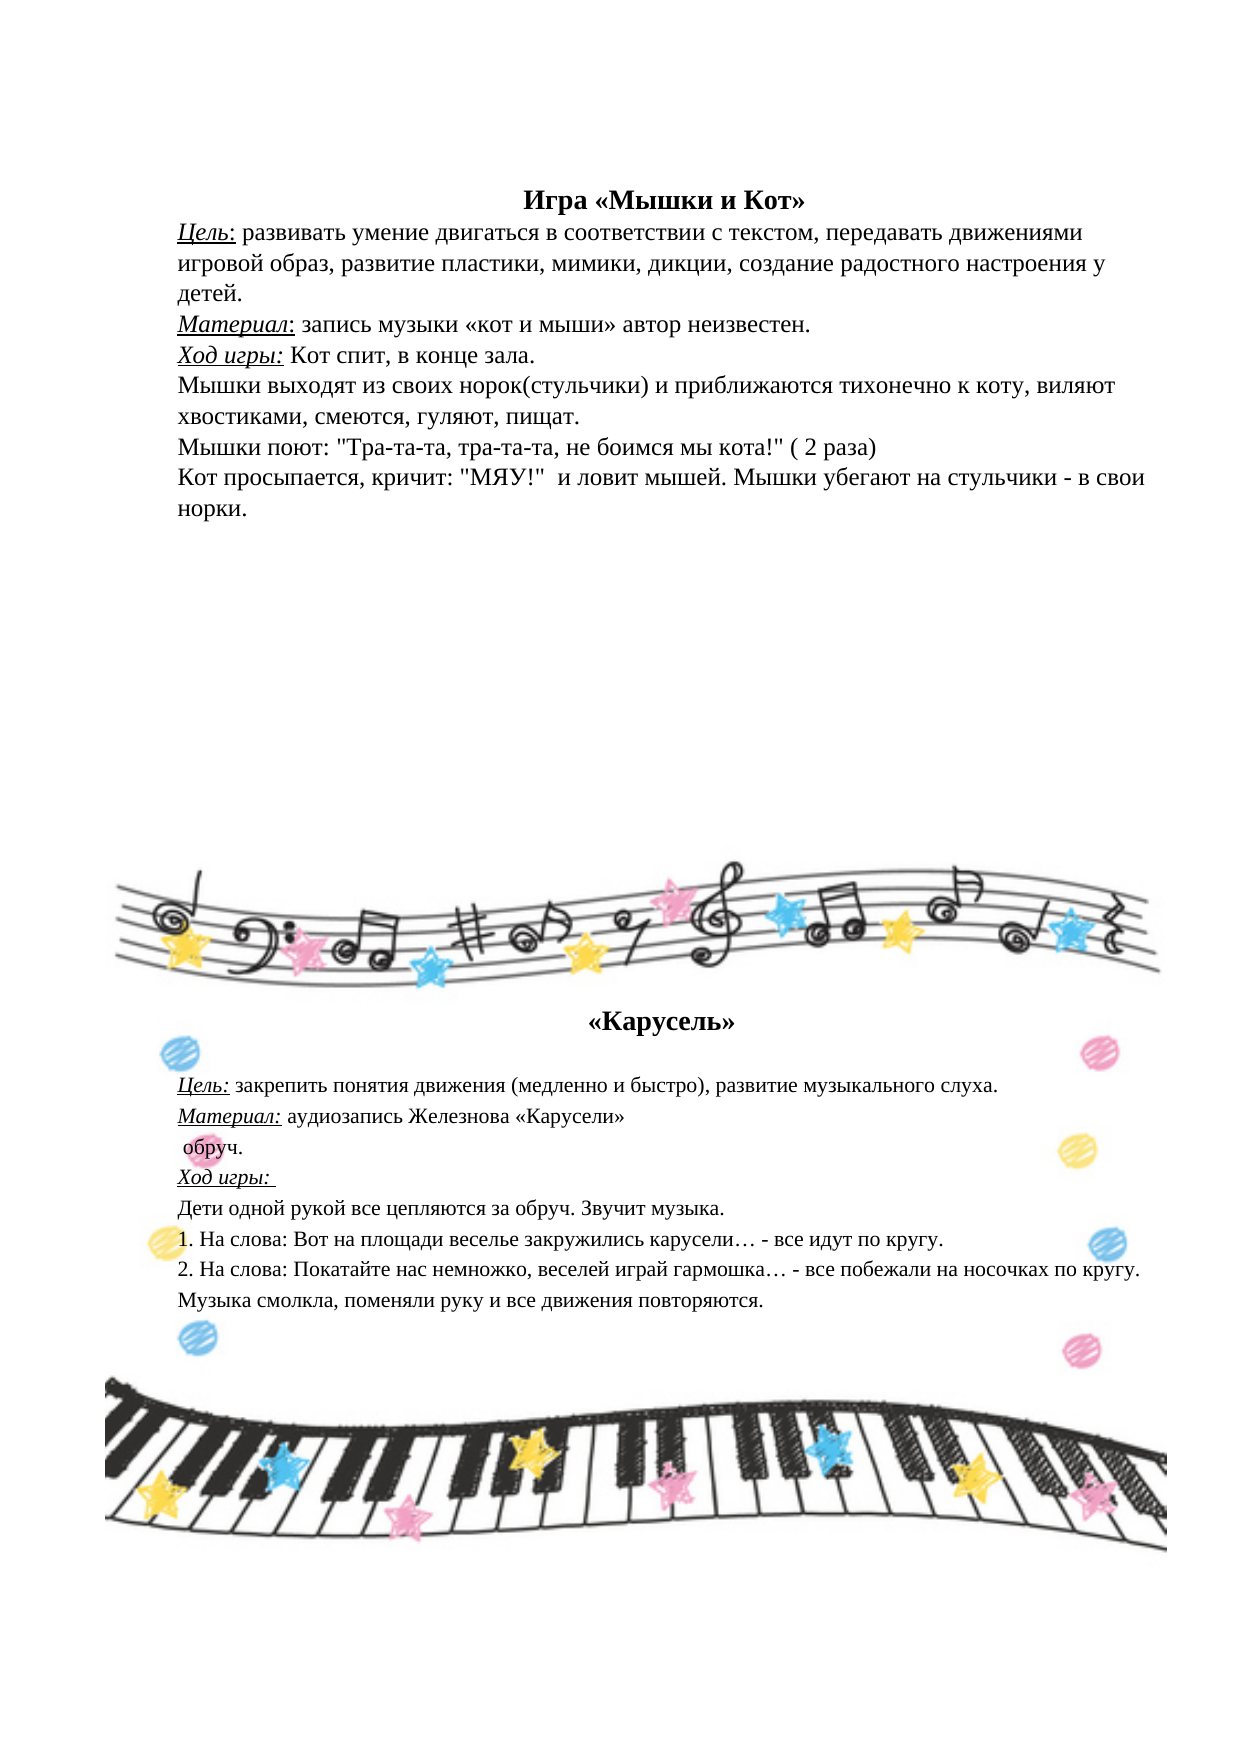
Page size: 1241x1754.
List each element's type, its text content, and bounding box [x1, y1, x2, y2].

text Музыка смолкла, поменяли руку и все движения повторяются. [177, 1281, 1152, 1343]
text 1. На слова: Вот на площади веселье закружились карусели… - все идут по кругу. [177, 1220, 1152, 1251]
picture [105, 827, 1167, 1577]
text 2. На слова: Покатайте нас немножко, веселей играй гармошка… - все побежали на носочках по кругу. [177, 1251, 1152, 1281]
text Ход игры: [177, 1159, 1152, 1189]
text Кот просыпается, кричит: "МЯУ!" и ловит мышей. Мышки убегают на стульчики - в свои норки. [177, 460, 1152, 522]
text Игра «Мышки и Кот» [177, 183, 1152, 215]
text Материал: запись музыки «кот и мыши» автор неизвестен. [177, 307, 1152, 338]
text Мышки поют: "Тра-та-та, тра-та-та, не боимся мы кота!" ( 2 раза) [177, 430, 1152, 460]
text Дети одной рукой все цепляются за обруч. Звучит музыка. [177, 1189, 1152, 1220]
text Цель: развивать умение двигаться в соответствии с текстом, передавать движениями игровой образ, развитие пластики, мимики, дикции, создание радостного настроения у детей. [177, 215, 1152, 307]
text Цель: закрепить понятия движения (медленно и быстро), развитие музыкального слуха. Материал: аудиозапись Железнова «Карусели» обруч. [177, 1067, 1152, 1159]
text Мышки выходят из своих норок(стульчики) и приближаются тихонечно к коту, виляют хвостиками, смеются, гуляют, пищат. [177, 368, 1152, 430]
text «Карусель» [177, 1004, 1152, 1067]
text Ход игры: Кот спит, в конце зала. [177, 338, 1152, 368]
